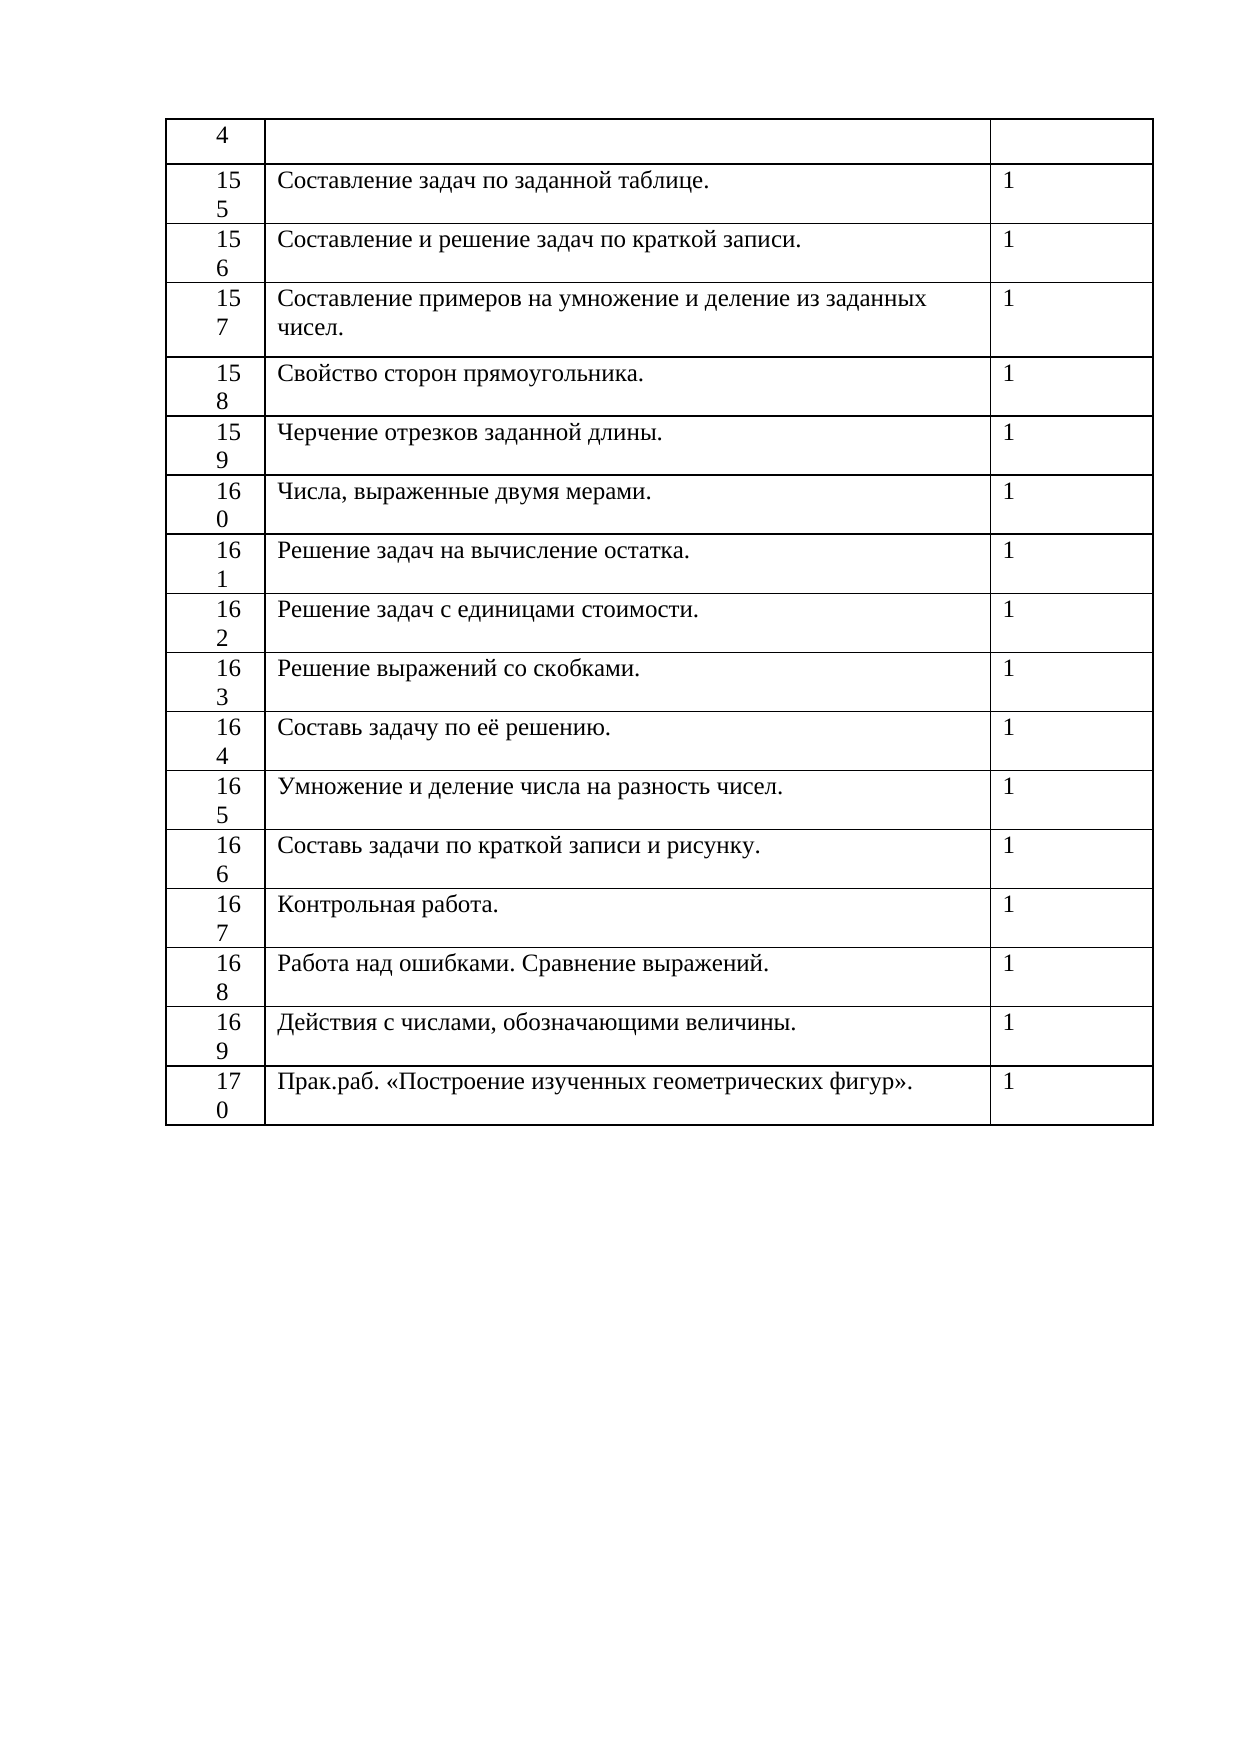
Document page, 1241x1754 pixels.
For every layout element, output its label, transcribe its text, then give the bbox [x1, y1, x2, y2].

table_cell 1 [991, 358, 1152, 415]
table_cell Решение задач с единицами стоимости. [266, 594, 990, 651]
table_cell Составление примеров на умножение и деление из заданных чисел. [266, 283, 990, 356]
table_cell 158 [167, 358, 264, 415]
table_cell 1 [991, 535, 1152, 592]
table_cell Решение выражений со скобками. [266, 653, 990, 711]
table_cell 163 [167, 653, 264, 711]
table_cell 1 [991, 224, 1152, 281]
table_cell 1 [991, 120, 1152, 163]
table_cell 156 [167, 224, 264, 281]
table_cell Умножение и деление числа на разность чисел. [266, 771, 990, 829]
table_cell 170 [167, 1067, 264, 1124]
table_cell Работа над ошибками. Сравнение выражений. [266, 948, 990, 1006]
table_cell 164 [167, 712, 264, 769]
table_cell 1 [991, 1007, 1152, 1065]
table_cell Прак.раб. «Построение изученных геометрических фигур». [266, 1067, 990, 1124]
table_cell Составление и решение задач по краткой записи. [266, 224, 990, 281]
table_cell 1 [991, 771, 1152, 829]
table_cell Числа, выраженные двумя мерами. [266, 476, 990, 533]
table_cell 1 [991, 476, 1152, 533]
table_cell 1 [991, 948, 1152, 1006]
table_cell Составление задач по заданной таблице. [266, 165, 990, 222]
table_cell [266, 120, 990, 163]
table_cell 159 [167, 417, 264, 474]
table_cell 165 [167, 771, 264, 829]
table_cell 166 [167, 830, 264, 888]
table_cell Черчение отрезков заданной длины. [266, 417, 990, 474]
table_cell 160 [167, 476, 264, 533]
table_cell 1 [991, 417, 1152, 474]
table_cell Действия с числами, обозначающими величины. [266, 1007, 990, 1065]
table_cell 162 [167, 594, 264, 651]
table_cell Свойство сторон прямоугольника. [266, 358, 990, 415]
table_cell 1 [991, 830, 1152, 888]
table_cell 1 [991, 165, 1152, 222]
table_cell Контрольная работа. [266, 889, 990, 947]
table_cell 157 [167, 283, 264, 356]
table_cell 169 [167, 1007, 264, 1065]
table_cell 155 [167, 165, 264, 222]
table_cell Составь задачу по её решению. [266, 712, 990, 769]
table_cell 1 [991, 653, 1152, 711]
table_cell 1 [991, 1067, 1152, 1124]
table_cell 1 [991, 712, 1152, 769]
table_cell 154 [167, 120, 264, 163]
table_cell 1 [991, 594, 1152, 651]
table_cell 161 [167, 535, 264, 592]
table_cell 168 [167, 948, 264, 1006]
table_cell 1 [991, 283, 1152, 356]
table_cell Решение задач на вычисление остатка. [266, 535, 990, 592]
table_cell 167 [167, 889, 264, 947]
table_cell 1 [991, 889, 1152, 947]
table_cell Составь задачи по краткой записи и рисунку. [266, 830, 990, 888]
